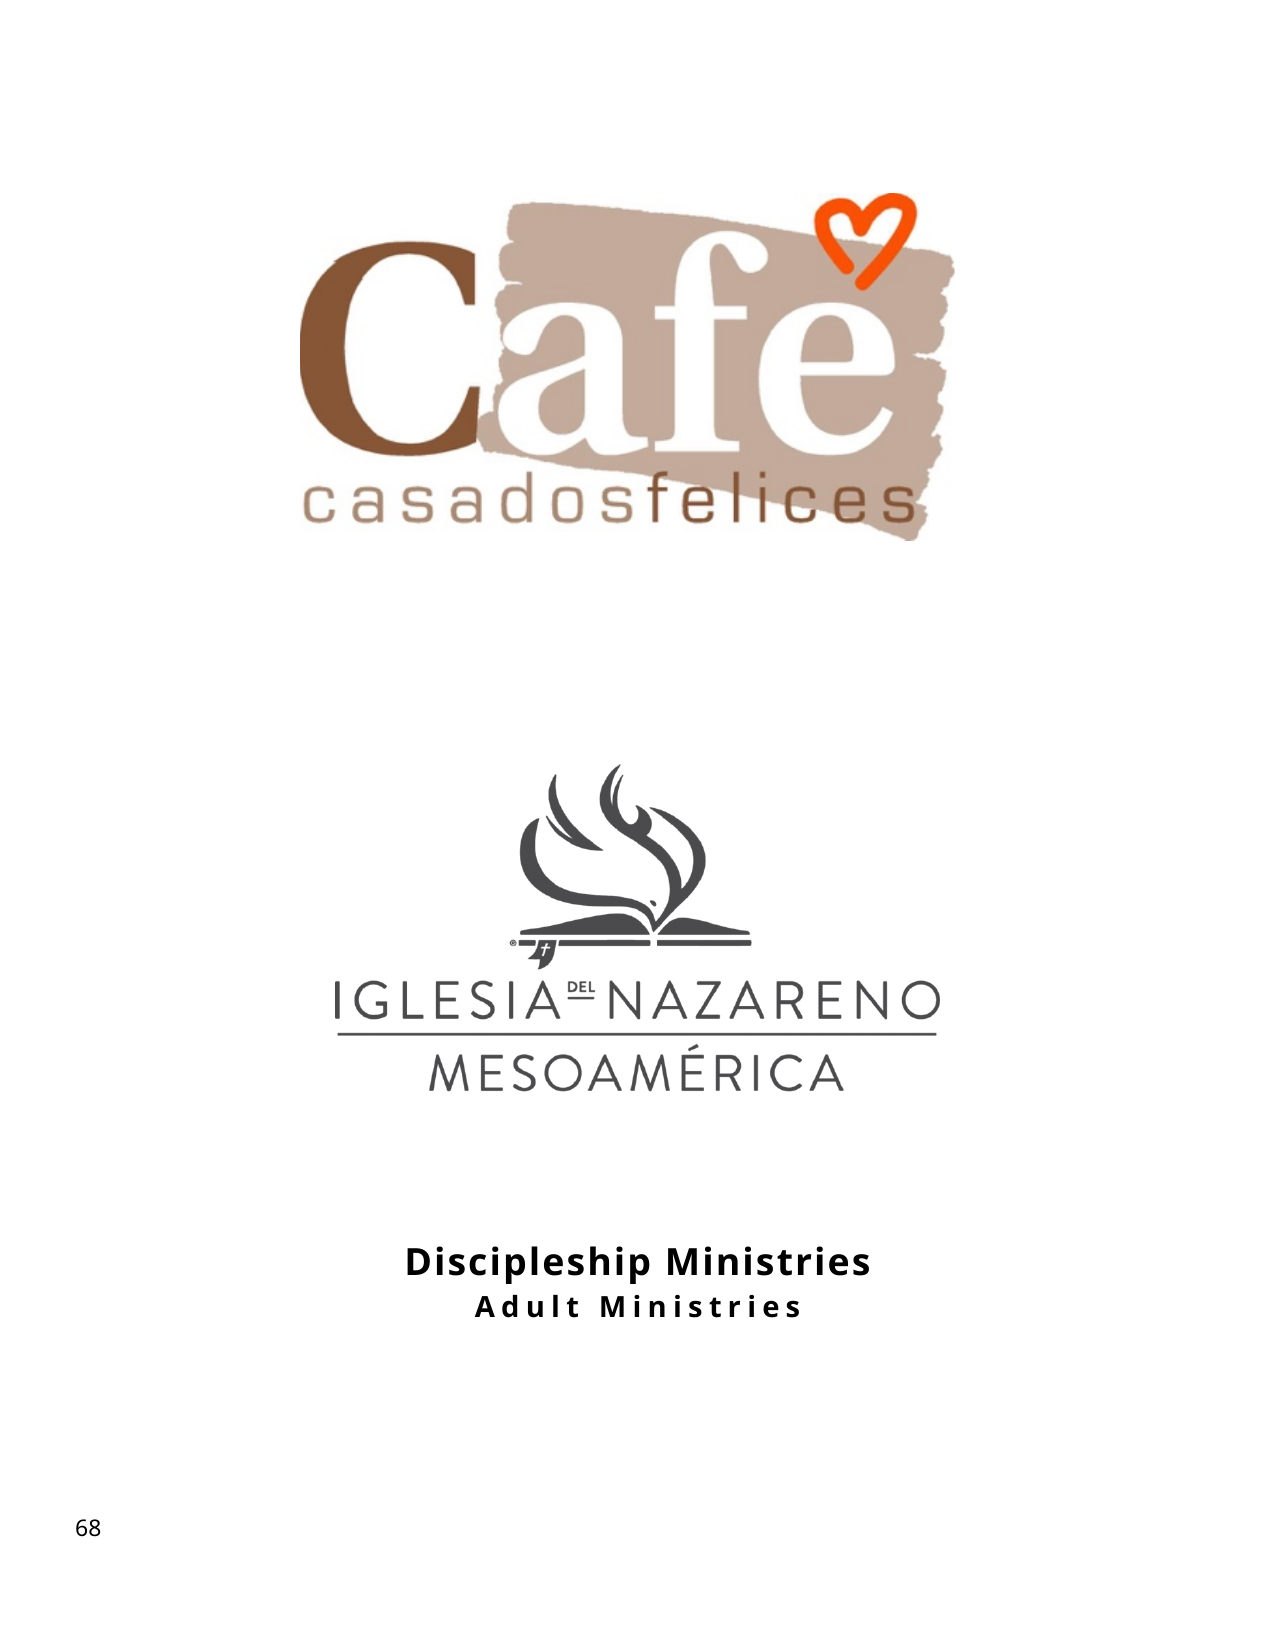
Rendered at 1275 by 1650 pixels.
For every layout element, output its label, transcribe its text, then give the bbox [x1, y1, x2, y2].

picture [335, 764, 940, 1110]
picture [300, 193, 955, 541]
text Discipleship Ministries [75, 1235, 1200, 1286]
text Adult Ministries [75, 1286, 1200, 1326]
